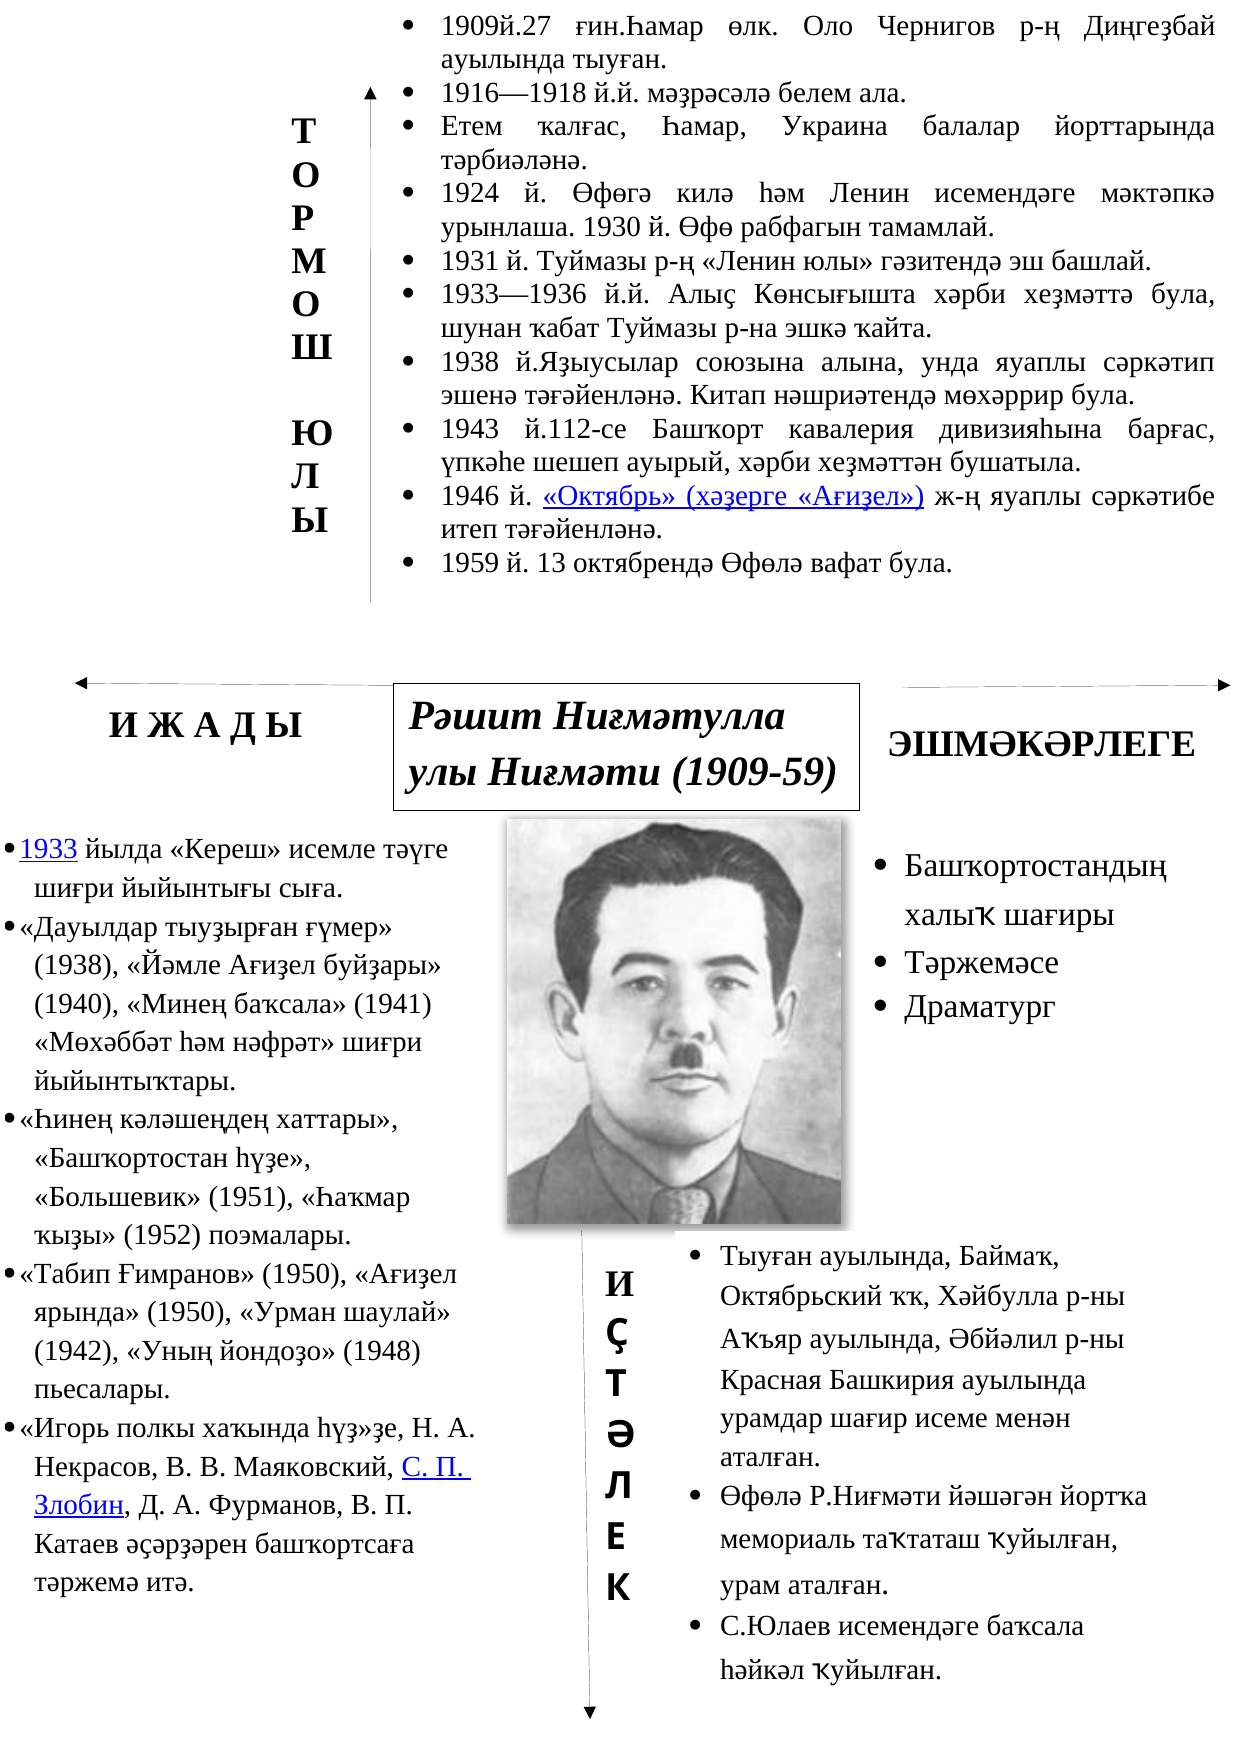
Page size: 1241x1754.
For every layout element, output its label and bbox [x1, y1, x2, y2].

picture [507, 819, 841, 1224]
